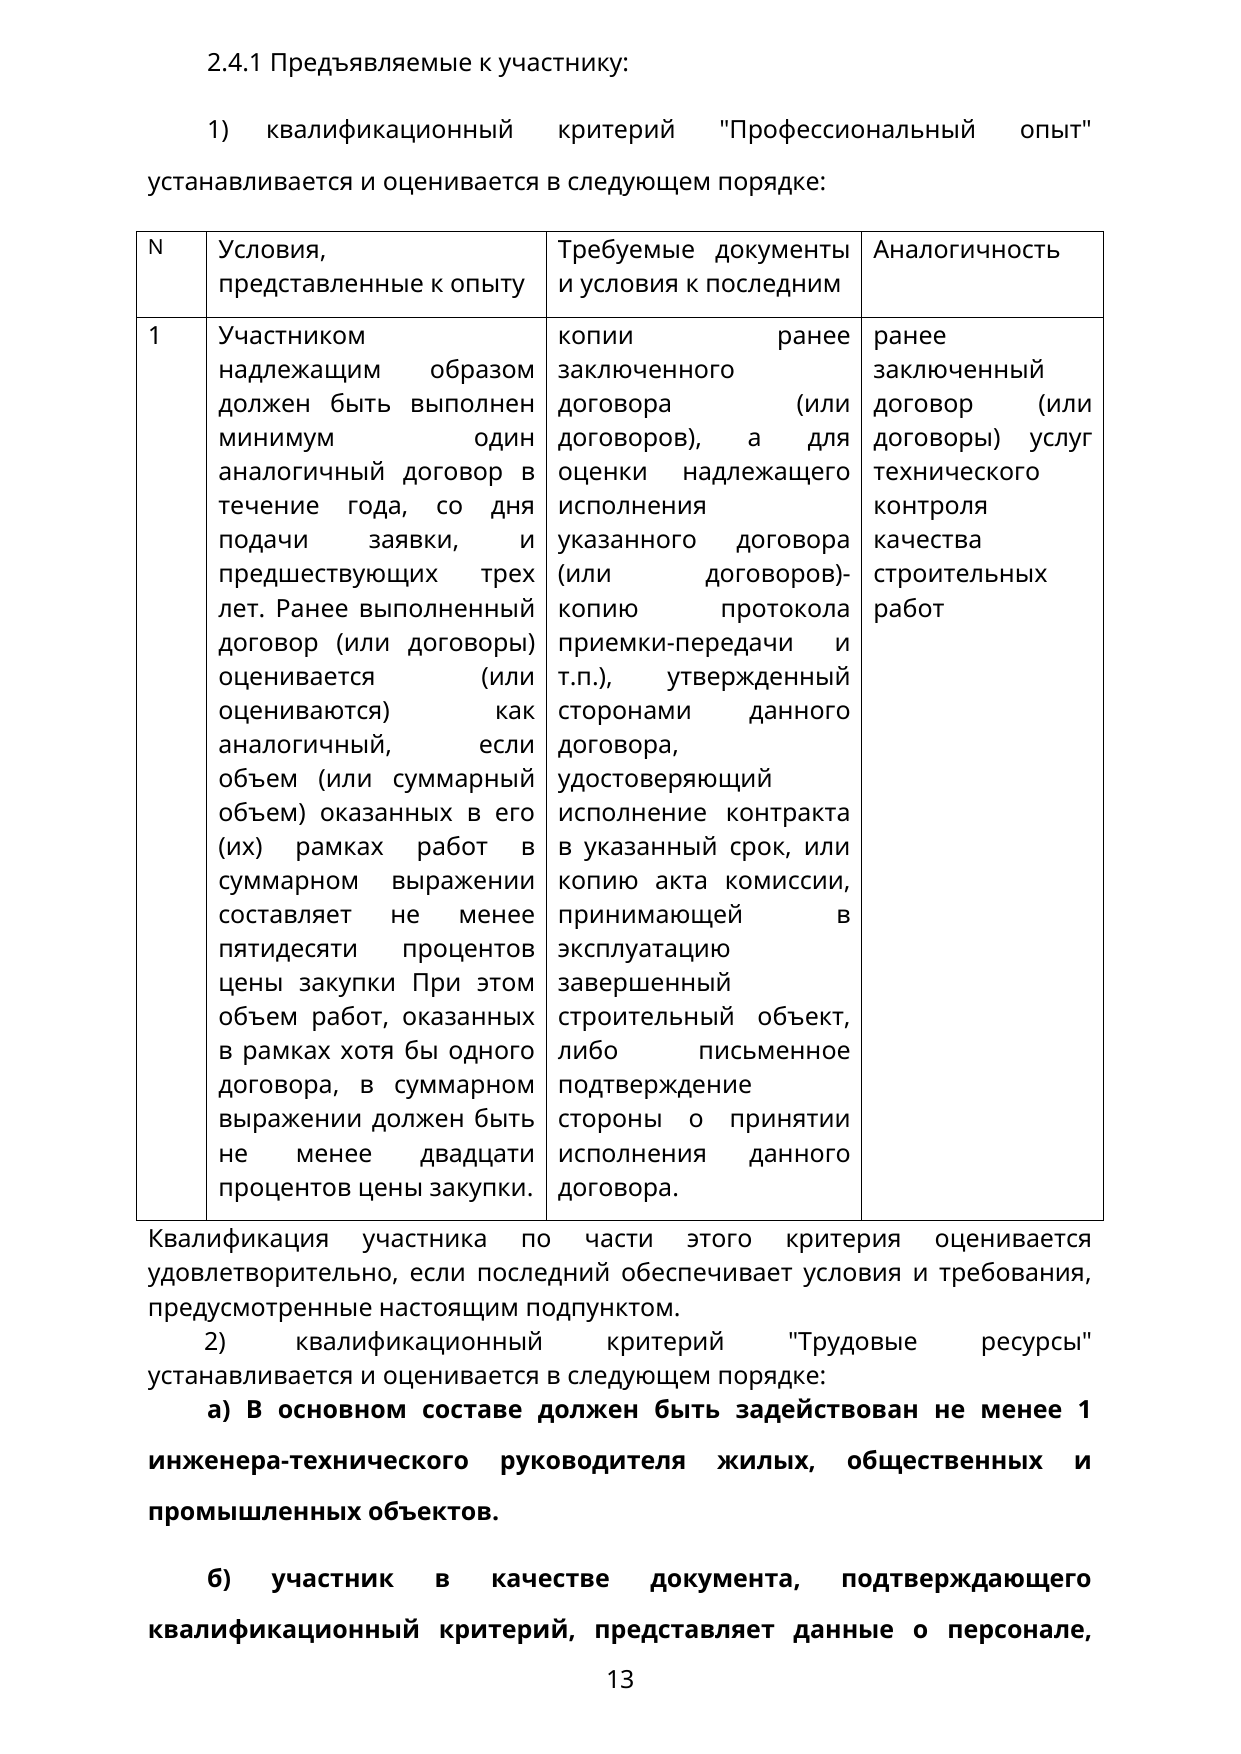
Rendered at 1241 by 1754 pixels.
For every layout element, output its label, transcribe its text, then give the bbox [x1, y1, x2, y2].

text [148, 1561, 1092, 1646]
text 2) квалификационный критерий "Трудовые ресурсы" устанавливается и оценивается в следующем порядке: [148, 1323, 1092, 1391]
text а) В основном составе должен быть задействован не менее 1 инженера-технического руководителя жилых, общественных и промышленных объектов. [148, 1391, 1092, 1527]
table_cell 1 [137, 318, 206, 1220]
table_cell копии ранее заключенного договора (или договоров), а для оценки надлежащего исполнения указанного договора (или договоров)- копию протокола приемки-передачи и т.п.), утвержденный сторонами данного договора, удостоверяющий исполнение контракта в указанный срок, или копию акта комиссии, принимающей в эксплуатацию завершенный строительный объект, либо письменное подтверждение стороны о принятии исполнения данного договора. [547, 318, 861, 1220]
text Квалификация участника по части этого критерия оценивается удовлетворительно, если последний обеспечивает условия и требования, предусмотренные настоящим подпунктом. [148, 1221, 1092, 1323]
table_header Аналогичность [862, 232, 1103, 317]
table_cell Участником надлежащим образом должен быть выполнен минимум один аналогичный договор в течение года, со дня подачи заявки, и предшествующих трех лет. Ранее выполненный договор (или договоры) оценивается (или оцениваются) как аналогичный, если объем (или суммарный объем) оказанных в его (их) рамках работ в суммарном выражении составляет не менее пятидесяти процентов цены закупки При этом объем работ, оказанных в рамках хотя бы одного договора, в суммарном выражении должен быть не менее двадцати процентов цены закупки. [207, 318, 546, 1220]
table_header Требуемые документы и условия к последним [547, 232, 861, 317]
table_header Условия, представленные к опыту [207, 232, 546, 317]
table_header N [137, 232, 206, 317]
text 2.4.1 Предъявляемые к участнику: [148, 44, 1092, 78]
text 1) квалификационный критерий "Профессиональный опыт" устанавливается и оценивается в следующем порядке: [148, 112, 1092, 197]
table_cell ранее заключенный договор (или договоры) услуг технического контроля качества строительных работ [862, 318, 1103, 1220]
